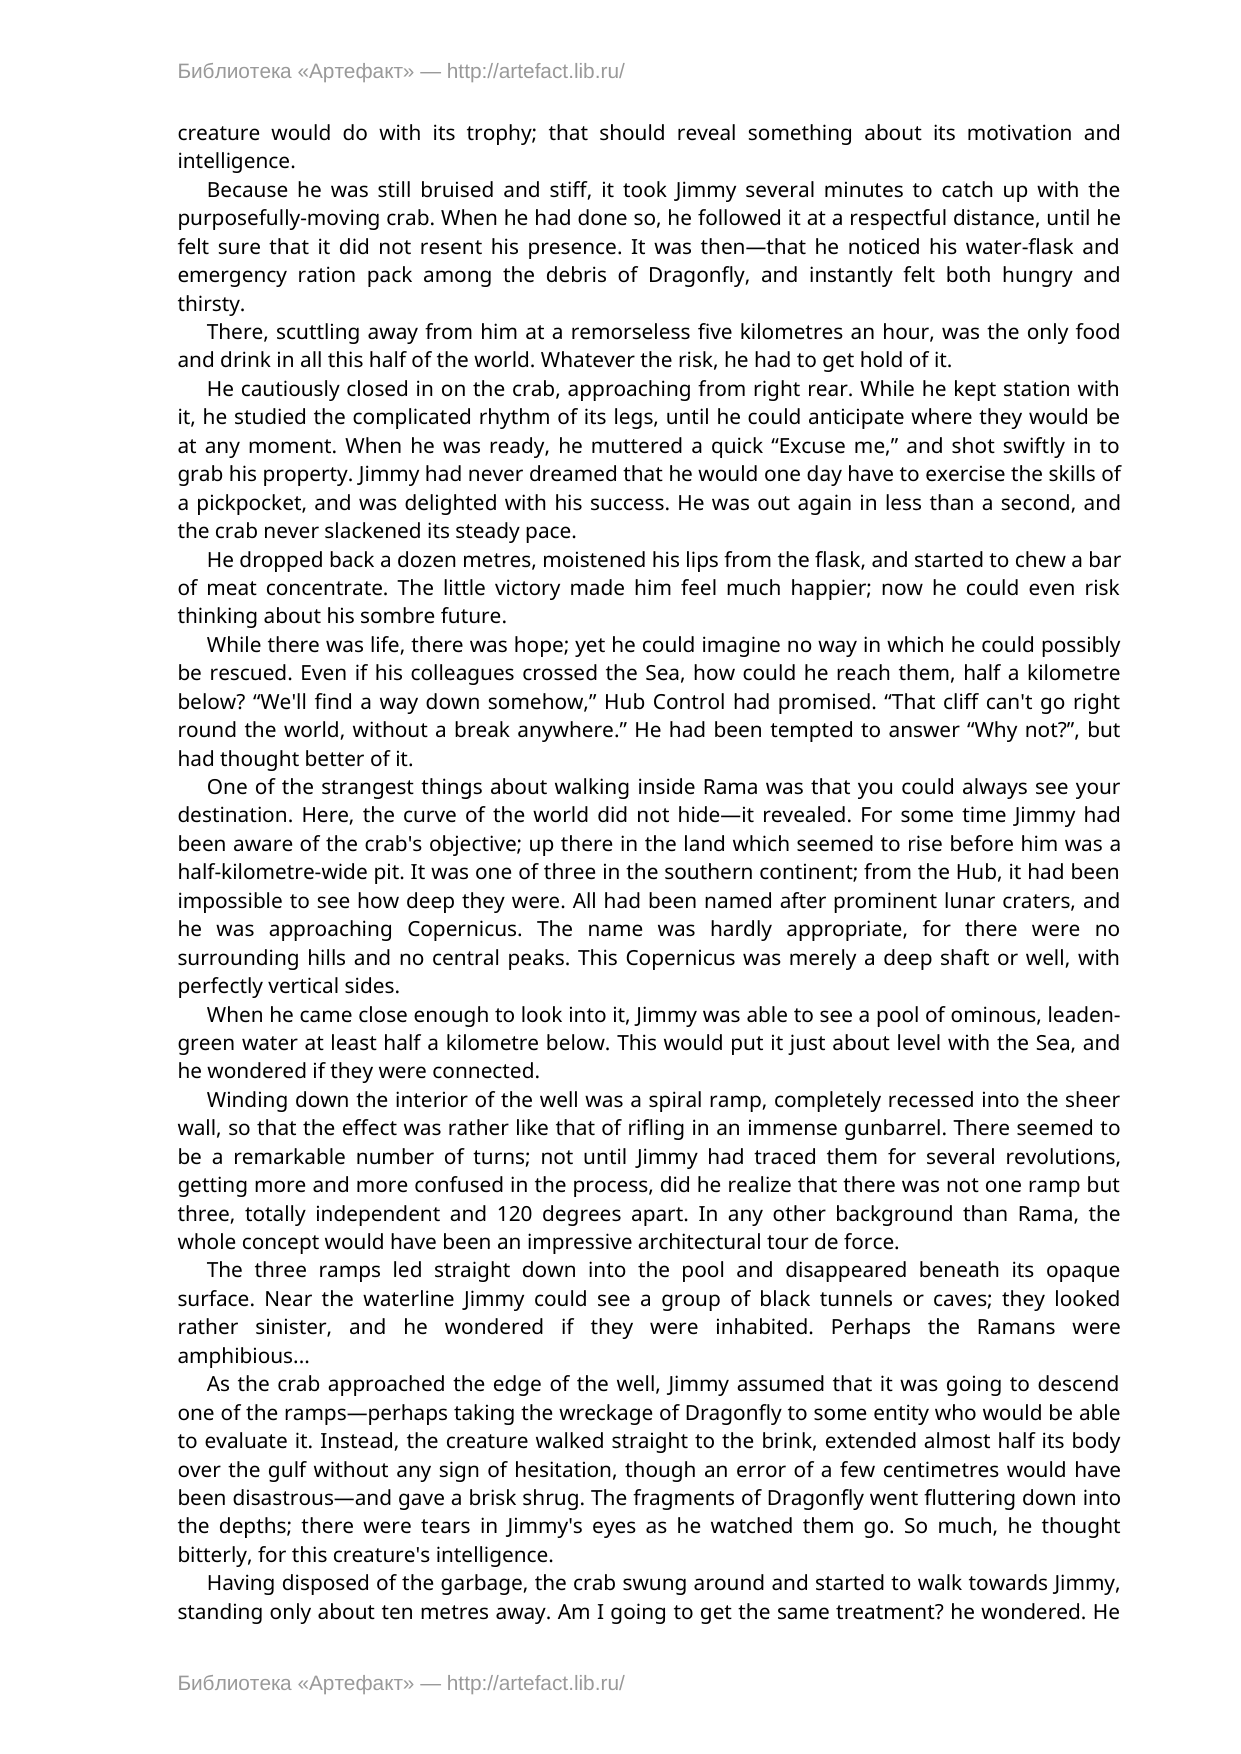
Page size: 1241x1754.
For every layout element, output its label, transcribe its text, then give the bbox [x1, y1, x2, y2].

text He dropped back a dozen metres, moistened his lips from the flask, and started to chew a bar of meat concentrate. The little victory made him feel much happier; now he could even risk thinking about his sombre future. [177, 545, 1122, 630]
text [177, 118, 1122, 175]
text One of the strangest things about walking inside Rama was that you could always see your destination. Here, the curve of the world did not hide—it revealed. For some time Jimmy had been aware of the crab's objective; up there in the land which seemed to rise before him was a half-kilometre-wide pit. It was one of three in the southern continent; from the Hub, it had been impossible to see how deep they were. All had been named after prominent lunar craters, and he was approaching Copernicus. The name was hardly appropriate, for there were no surrounding hills and no central peaks. This Copernicus was merely a deep shaft or well, with perfectly vertical sides. [177, 772, 1122, 1000]
text As the crab approached the edge of the well, Jimmy assumed that it was going to descend one of the ramps—perhaps taking the wreckage of Dragonfly to some entity who would be able to evaluate it. Instead, the creature walked straight to the brink, extended almost half its body over the gulf without any sign of hesitation, though an error of a few centimetres would have been disastrous—and gave a brisk shrug. The fragments of Dragonfly went fluttering down into the depths; there were tears in Jimmy's eyes as he watched them go. So much, he thought bitterly, for this creature's intelligence. [177, 1369, 1122, 1568]
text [177, 1568, 1122, 1625]
text There, scuttling away from him at a remorseless five kilometres an hour, was the only food and drink in all this half of the world. Whatever the risk, he had to get hold of it. [177, 317, 1122, 374]
text The three ramps led straight down into the pool and disappeared beneath its opaque surface. Near the waterline Jimmy could see a group of black tunnels or caves; they looked rather sinister, and he wondered if they were inhabited. Perhaps the Ramans were amphibious... [177, 1256, 1122, 1369]
text While there was life, there was hope; yet he could imagine no way in which he could possibly be rescued. Even if his colleagues crossed the Sea, how could he reach them, half a kilometre below? “We'll find a way down somehow,” Hub Control had promised. “That cliff can't go right round the world, without a break anywhere.” He had been tempted to answer “Why not?”, but had thought better of it. [177, 630, 1122, 772]
text When he came close enough to look into it, Jimmy was able to see a pool of ominous, leaden-green water at least half a kilometre below. This would put it just about level with the Sea, and he wondered if they were connected. [177, 1000, 1122, 1085]
text Winding down the interior of the well was a spiral ramp, completely recessed into the sheer wall, so that the effect was rather like that of rifling in an immense gunbarrel. There seemed to be a remarkable number of turns; not until Jimmy had traced them for several revolutions, getting more and more confused in the process, did he realize that there was not one ramp but three, totally independent and 120 degrees apart. In any other background than Rama, the whole concept would have been an impressive architectural tour de force. [177, 1085, 1122, 1256]
text Because he was still bruised and stiff, it took Jimmy several minutes to catch up with the purposefully-moving crab. When he had done so, he followed it at a respectful distance, until he felt sure that it did not resent his presence. It was then—that he noticed his water-flask and emergency ration pack among the debris of Dragonfly, and instantly felt both hungry and thirsty. [177, 175, 1122, 317]
text He cautiously closed in on the crab, approaching from right rear. While he kept station with it, he studied the complicated rhythm of its legs, until he could anticipate where they would be at any moment. When he was ready, he muttered a quick “Excuse me,” and shot swiftly in to grab his property. Jimmy had never dreamed that he would one day have to exercise the skills of a pickpocket, and was delighted with his success. He was out again in less than a second, and the crab never slackened its steady pace. [177, 374, 1122, 545]
